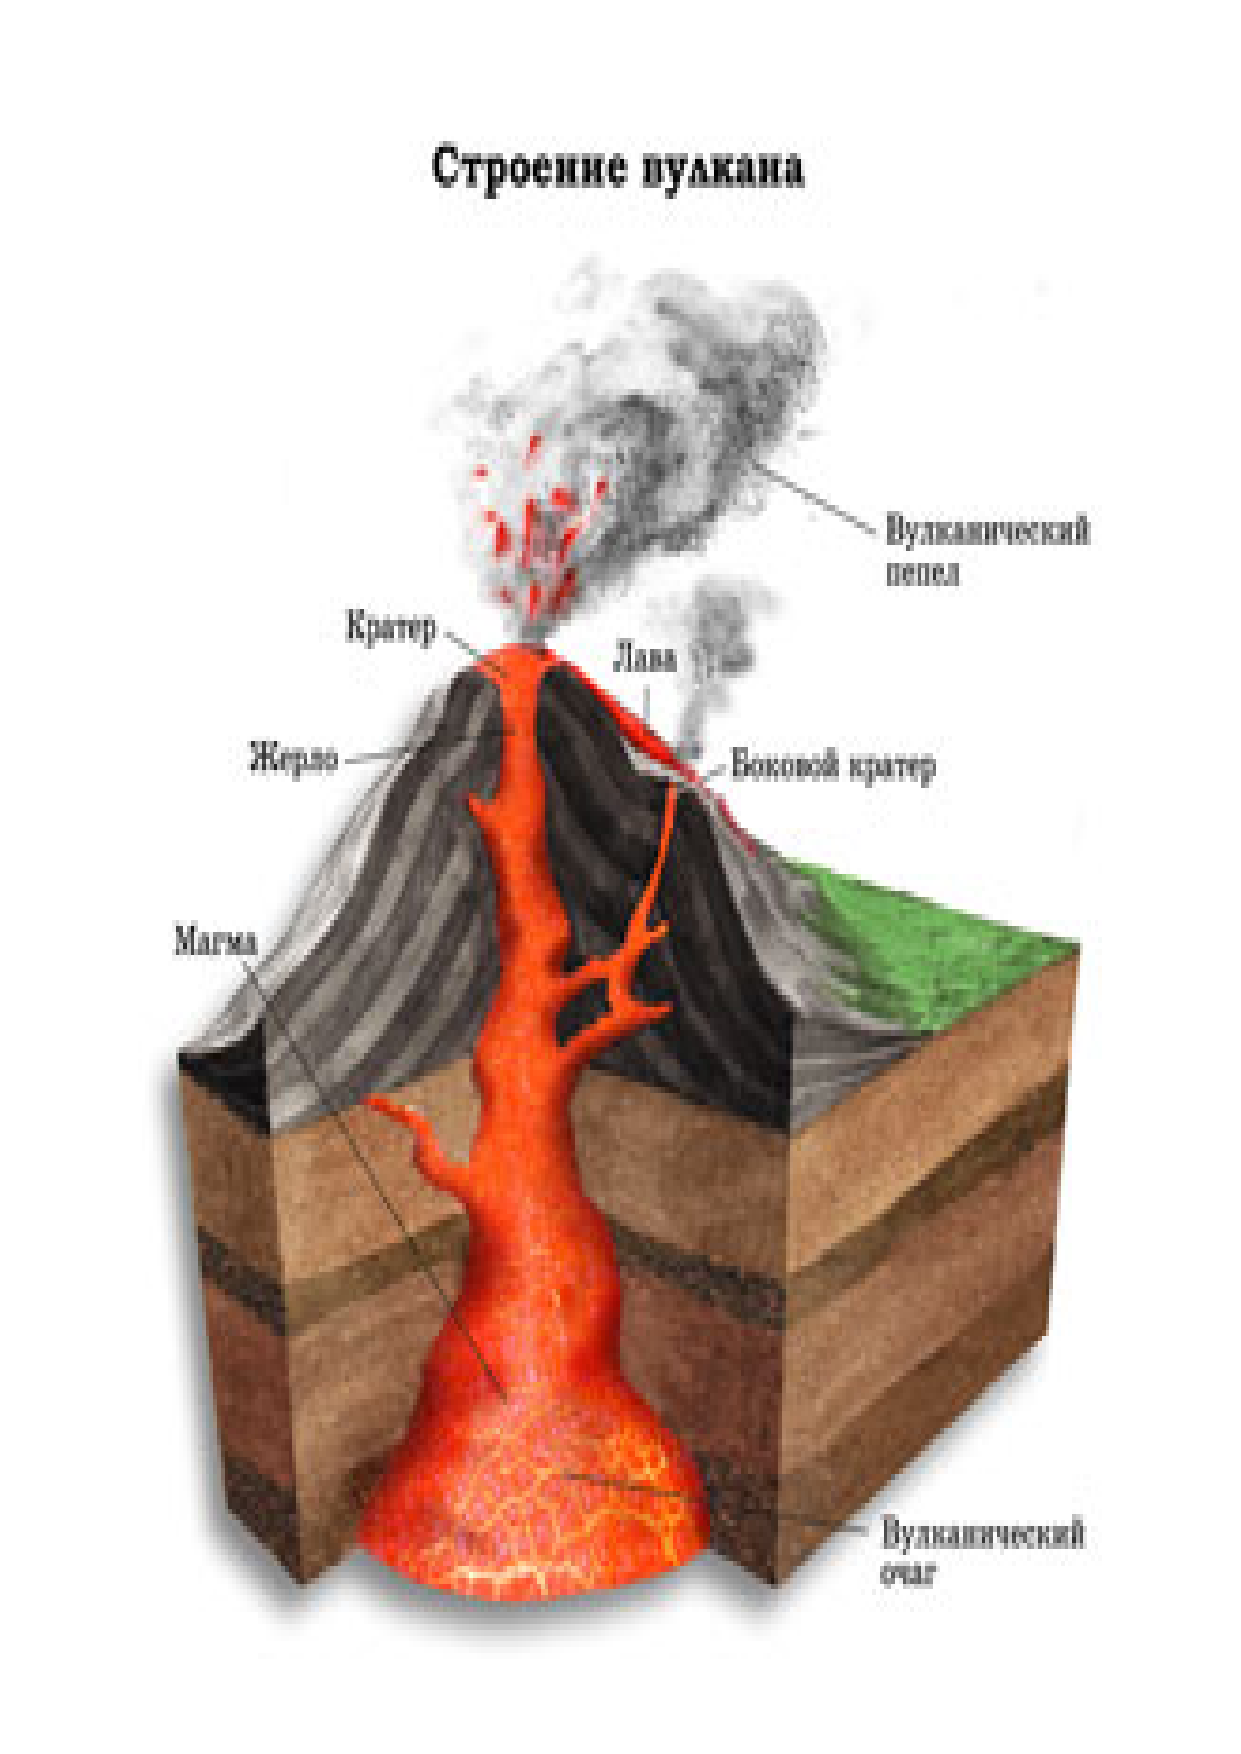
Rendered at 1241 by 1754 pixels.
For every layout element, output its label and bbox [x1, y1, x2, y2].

picture [48, 90, 1178, 1711]
